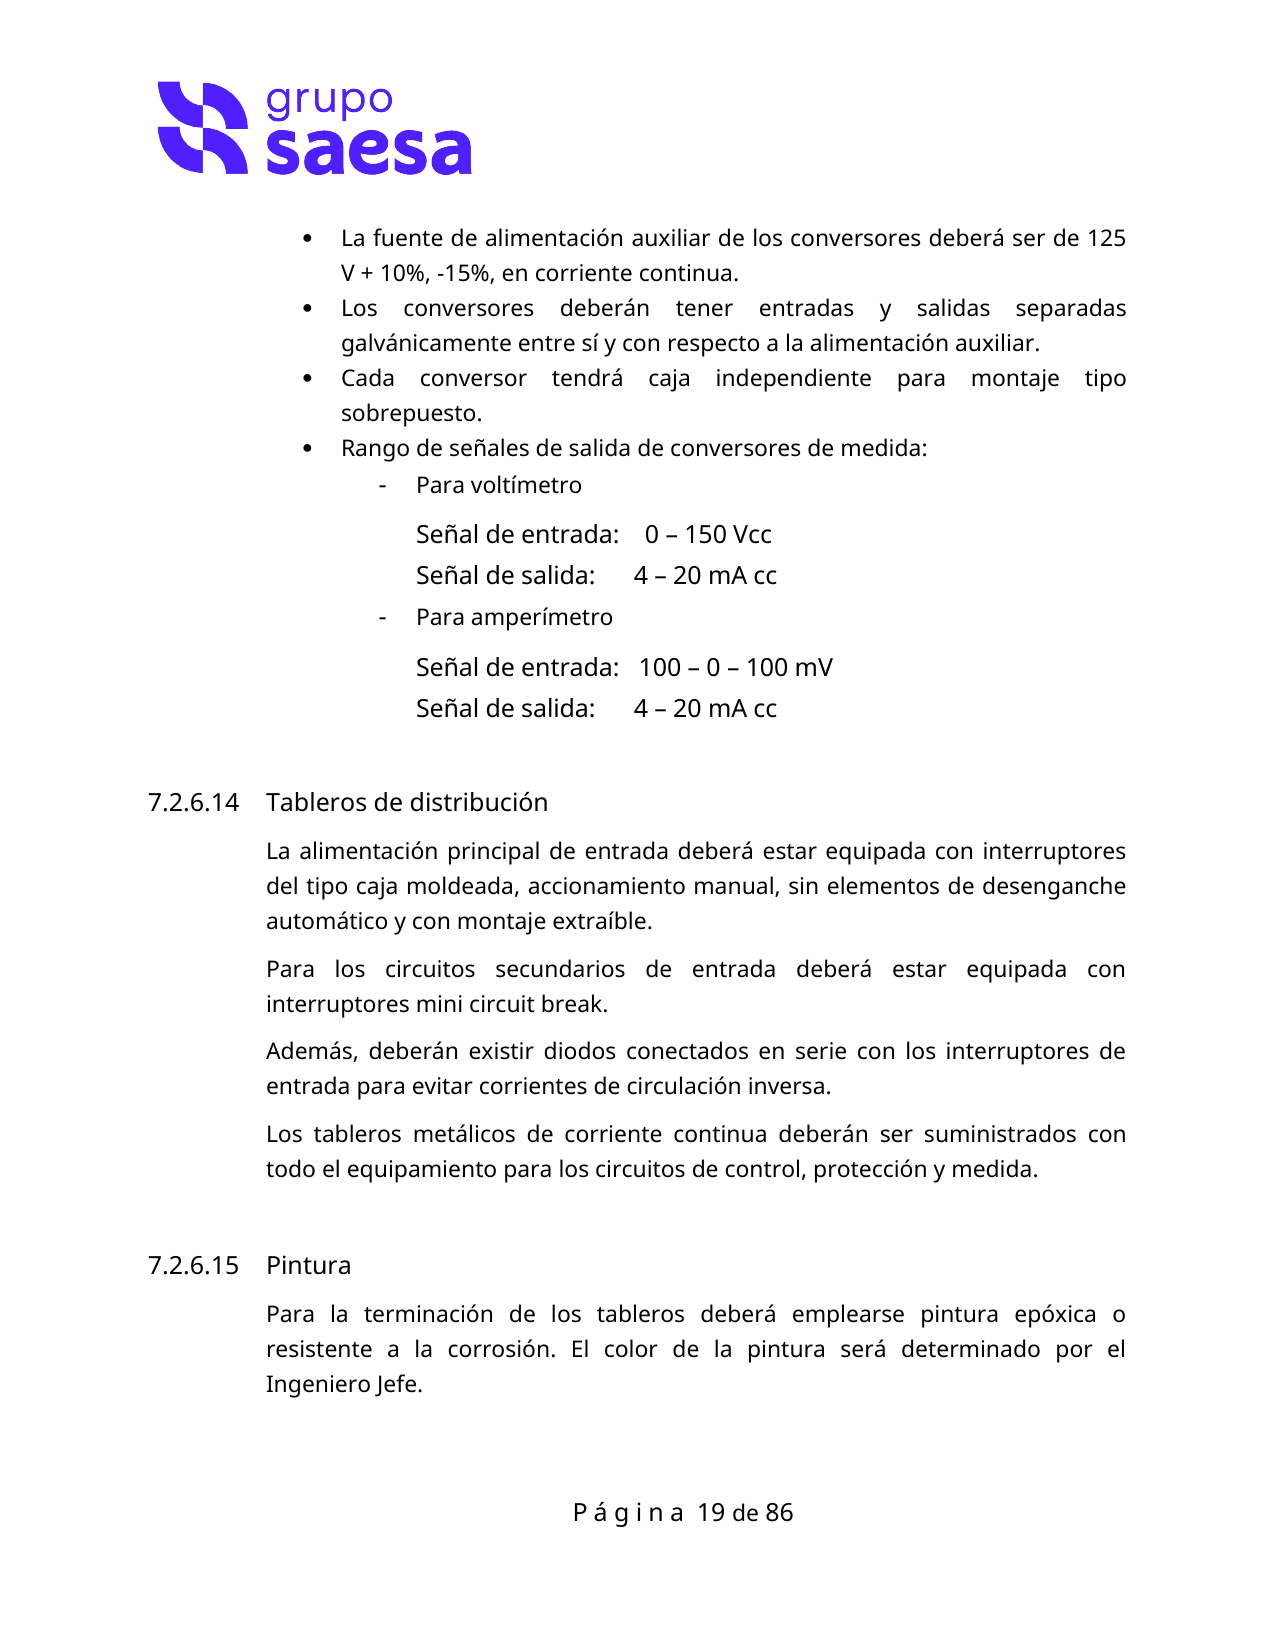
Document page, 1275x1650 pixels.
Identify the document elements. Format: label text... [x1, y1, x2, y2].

text Señal de entrada: 0 – 150 Vcc [416, 517, 1127, 551]
text Para la terminación de los tableros deberá emplearse pintura epóxica o resistente a la corrosión. El color de la pintura será determinado por el Ingeniero Jefe. [266, 1298, 1127, 1399]
picture [147, 73, 481, 178]
text Señal de salida: 4 – 20 mA cc [416, 558, 1127, 592]
text Los tableros metálicos de corriente continua deberán ser suministrados con todo el equipamiento para los circuitos de control, protección y medida. [266, 1117, 1127, 1184]
subtitle Pintura [148, 1247, 1127, 1282]
text Señal de salida: 4 – 20 mA cc [416, 690, 1127, 724]
text Señal de entrada: 100 – 0 – 100 mV [416, 649, 1127, 683]
subtitle Tableros de distribución [148, 784, 1127, 818]
text Para los circuitos secundarios de entrada deberá estar equipada con interruptores mini circuit break. [266, 952, 1127, 1019]
list Rango de señales de salida de conversores de medida: [303, 431, 1127, 463]
text Además, deberán existir diodos conectados en serie con los interruptores de entrada para evitar corrientes de circulación inversa. [266, 1035, 1127, 1101]
list Para amperímetro [378, 599, 1127, 633]
list Para voltímetro [378, 466, 1127, 501]
list Los conversores deberán tener entradas y salidas separadas galvánicamente entre sí y con respecto a la alimentación auxiliar. [303, 291, 1127, 358]
list Cada conversor tendrá caja independiente para montaje tipo sobrepuesto. [303, 361, 1127, 428]
text La alimentación principal de entrada deberá estar equipada con interruptores del tipo caja moldeada, accionamiento manual, sin elementos de desenganche automático y con montaje extraíble. [266, 835, 1127, 936]
list La fuente de alimentación auxiliar de los conversores deberá ser de 125 V + 10%, -15%, en corriente continua. [303, 221, 1127, 288]
